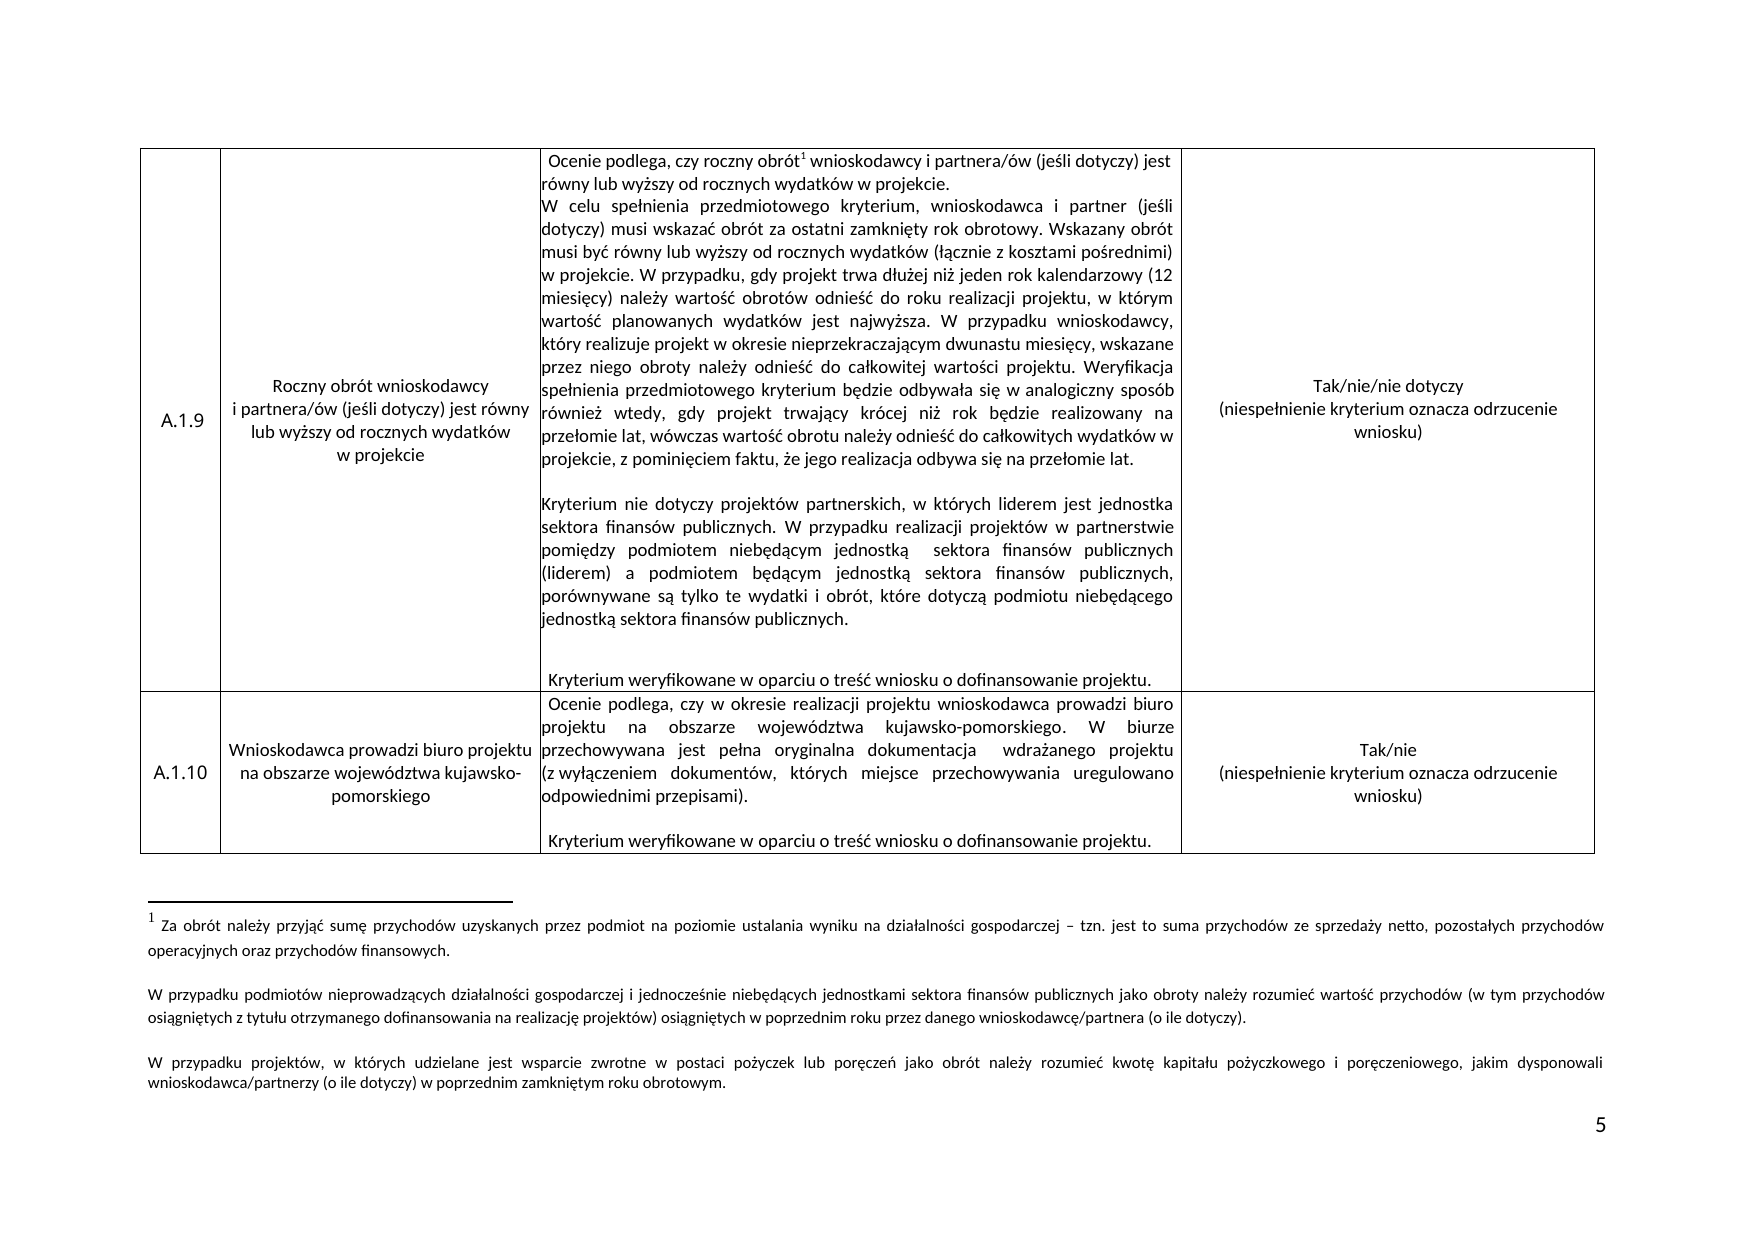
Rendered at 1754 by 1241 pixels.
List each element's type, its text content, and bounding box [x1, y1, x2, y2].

table_cell Roczny obrót wnioskodawcy i partnera/ów (jeśli dotyczy) jest równy lub wyższy od rocznych wydatków w projekcie [221, 149, 540, 691]
table_cell Tak/nie (niespełnienie kryterium oznacza odrzucenie wniosku) [1182, 692, 1594, 853]
table_cell Ocenie podlega, czy roczny obrót wnioskodawcy i partnera/ów (jeśli dotyczy) jest równy lub wyższy od rocznych wydatków w projekcie. W celu spełnienia przedmiotowego kryterium, wnioskodawca i partner (jeśli dotyczy) musi wskazać obrót za ostatni zamknięty rok obrotowy. Wskazany obrót musi być równy lub wyższy od rocznych wydatków (łącznie z kosztami pośrednimi) w projekcie. W przypadku, gdy projekt trwa dłużej niż jeden rok kalendarzowy (12 miesięcy) należy wartość obrotów odnieść do roku realizacji projektu, w którym wartość planowanych wydatków jest najwyższa. W przypadku wnioskodawcy, który realizuje projekt w okresie nieprzekraczającym dwunastu miesięcy, wskazane przez niego obroty należy odnieść do całkowitej wartości projektu. Weryfikacja spełnienia przedmiotowego kryterium będzie odbywała się w analogiczny sposób również wtedy, gdy projekt trwający krócej niż rok będzie realizowany na przełomie lat, wówczas wartość obrotu należy odnieść do całkowitych wydatków w projekcie, z pominięciem faktu, że jego realizacja odbywa się na przełomie lat. Kryterium nie dotyczy projektów partnerskich, w których liderem jest jednostka sektora finansów publicznych. W przypadku realizacji projektów w partnerstwie pomiędzy podmiotem niebędącym jednostką sektora finansów publicznych (liderem) a podmiotem będącym jednostką sektora finansów publicznych, porównywane są tylko te wydatki i obrót, które dotyczą podmiotu niebędącego jednostką sektora finansów publicznych. Kryterium weryfikowane w oparciu o treść wniosku o dofinansowanie projektu. [541, 149, 1181, 691]
table_cell A.1.9 [141, 149, 220, 691]
table_cell Ocenie podlega, czy w okresie realizacji projektu wnioskodawca prowadzi biuro projektu na obszarze województwa kujawsko-pomorskiego. W biurze przechowywana jest pełna oryginalna dokumentacja wdrażanego projektu (z wyłączeniem dokumentów, których miejsce przechowywania uregulowano odpowiednimi przepisami). Kryterium weryfikowane w oparciu o treść wniosku o dofinansowanie projektu. [541, 692, 1181, 853]
table_cell Wnioskodawca prowadzi biuro projektu na obszarze województwa kujawsko-pomorskiego [221, 692, 540, 853]
table_cell A.1.10 [141, 692, 220, 853]
table_cell Tak/nie/nie dotyczy (niespełnienie kryterium oznacza odrzucenie wniosku) [1182, 149, 1594, 691]
